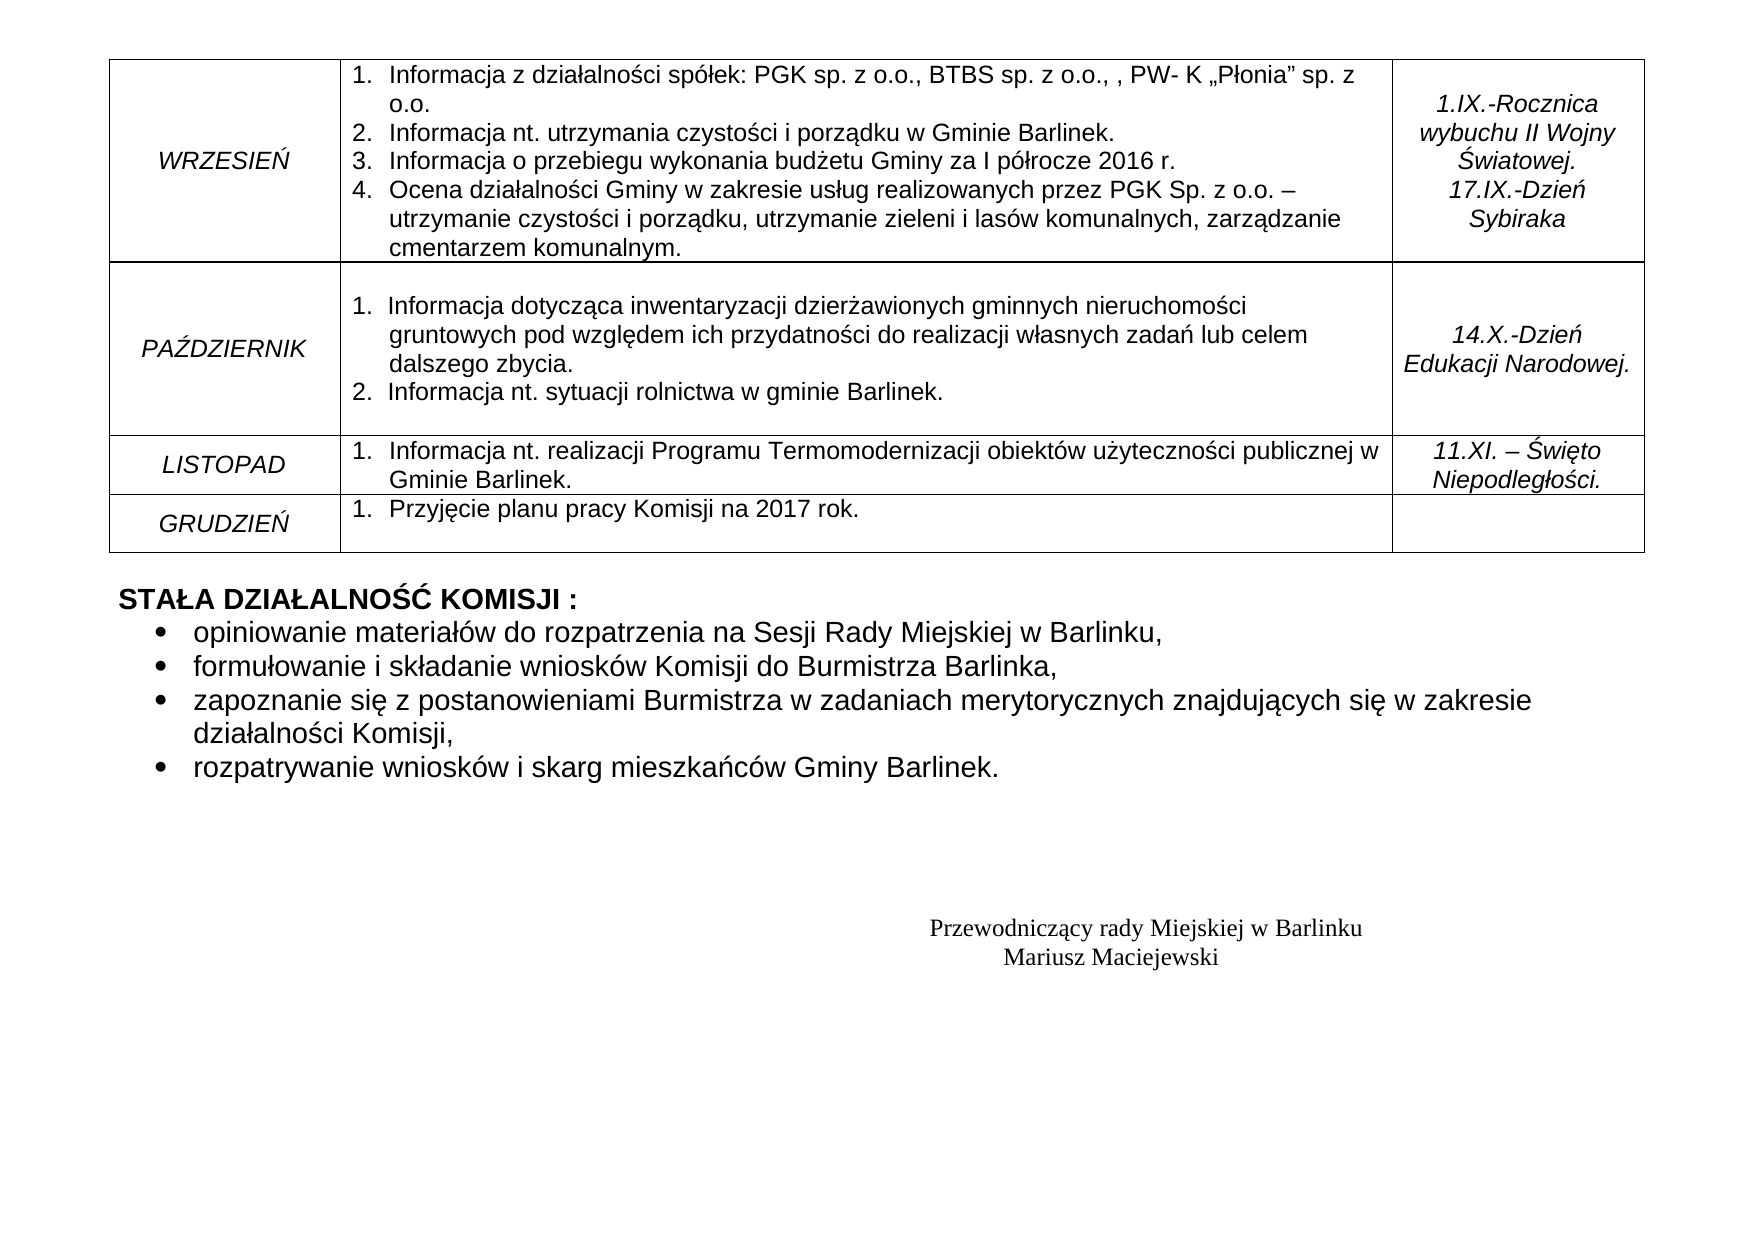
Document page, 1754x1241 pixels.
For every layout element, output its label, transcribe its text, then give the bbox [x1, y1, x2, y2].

table_cell LISTOPAD [110, 436, 340, 493]
list rozpatrywanie wniosków i skarg mieszkańców Gminy Barlinek. [156, 750, 1636, 784]
table_cell GRUDZIEŃ [110, 495, 340, 552]
table_cell Informacja dotycząca inwentaryzacji dzierżawionych gminnych nieruchomości gruntowych pod względem ich przydatności do realizacji własnych zadań lub celem dalszego zbycia. Informacja nt. sytuacji rolnictwa w gminie Barlinek. [341, 263, 1392, 435]
table_header Informacja z działalności spółek: PGK sp. z o.o., BTBS sp. z o.o., , PW- K „Płonia” sp. z o.o. Informacja nt. utrzymania czystości i porządku w Gminie Barlinek. Informacja o przebiegu wykonania budżetu Gminy za I półrocze 2016 r. Ocena działalności Gminy w zakresie usług realizowanych przez PGK Sp. z o.o. – utrzymanie czystości i porządku, utrzymanie zieleni i lasów komunalnych, zarządzanie cmentarzem komunalnym. [341, 60, 1392, 261]
table_cell [1393, 495, 1644, 552]
text Przewodniczący rady Miejskiej w Barlinku [929, 913, 1636, 942]
list opiniowanie materiałów do rozpatrzenia na Sesji Rady Miejskiej w Barlinku, [156, 615, 1636, 649]
table_cell 14.X.-Dzień Edukacji Narodowej. [1393, 263, 1644, 435]
table_cell PAŹDZIERNIK [110, 263, 340, 435]
text Mariusz Maciejewski [929, 942, 1636, 971]
table_header 1.IX.-Rocznica wybuchu II Wojny Światowej. 17.IX.-Dzień Sybiraka [1393, 60, 1644, 261]
table_cell Informacja nt. realizacji Programu Termomodernizacji obiektów użyteczności publicznej w Gminie Barlinek. [341, 436, 1392, 493]
table_header WRZESIEŃ [110, 60, 340, 261]
table_cell 11.XI. – Święto Niepodległości. [1393, 436, 1644, 493]
text STAŁA DZIAŁALNOŚĆ KOMISJI : [118, 582, 1636, 615]
list formułowanie i składanie wniosków Komisji do Burmistrza Barlinka, [156, 649, 1636, 683]
list zapoznanie się z postanowieniami Burmistrza w zadaniach merytorycznych znajdujących się w zakresie działalności Komisji, [156, 683, 1636, 750]
table_cell Przyjęcie planu pracy Komisji na 2017 rok. [341, 495, 1392, 552]
